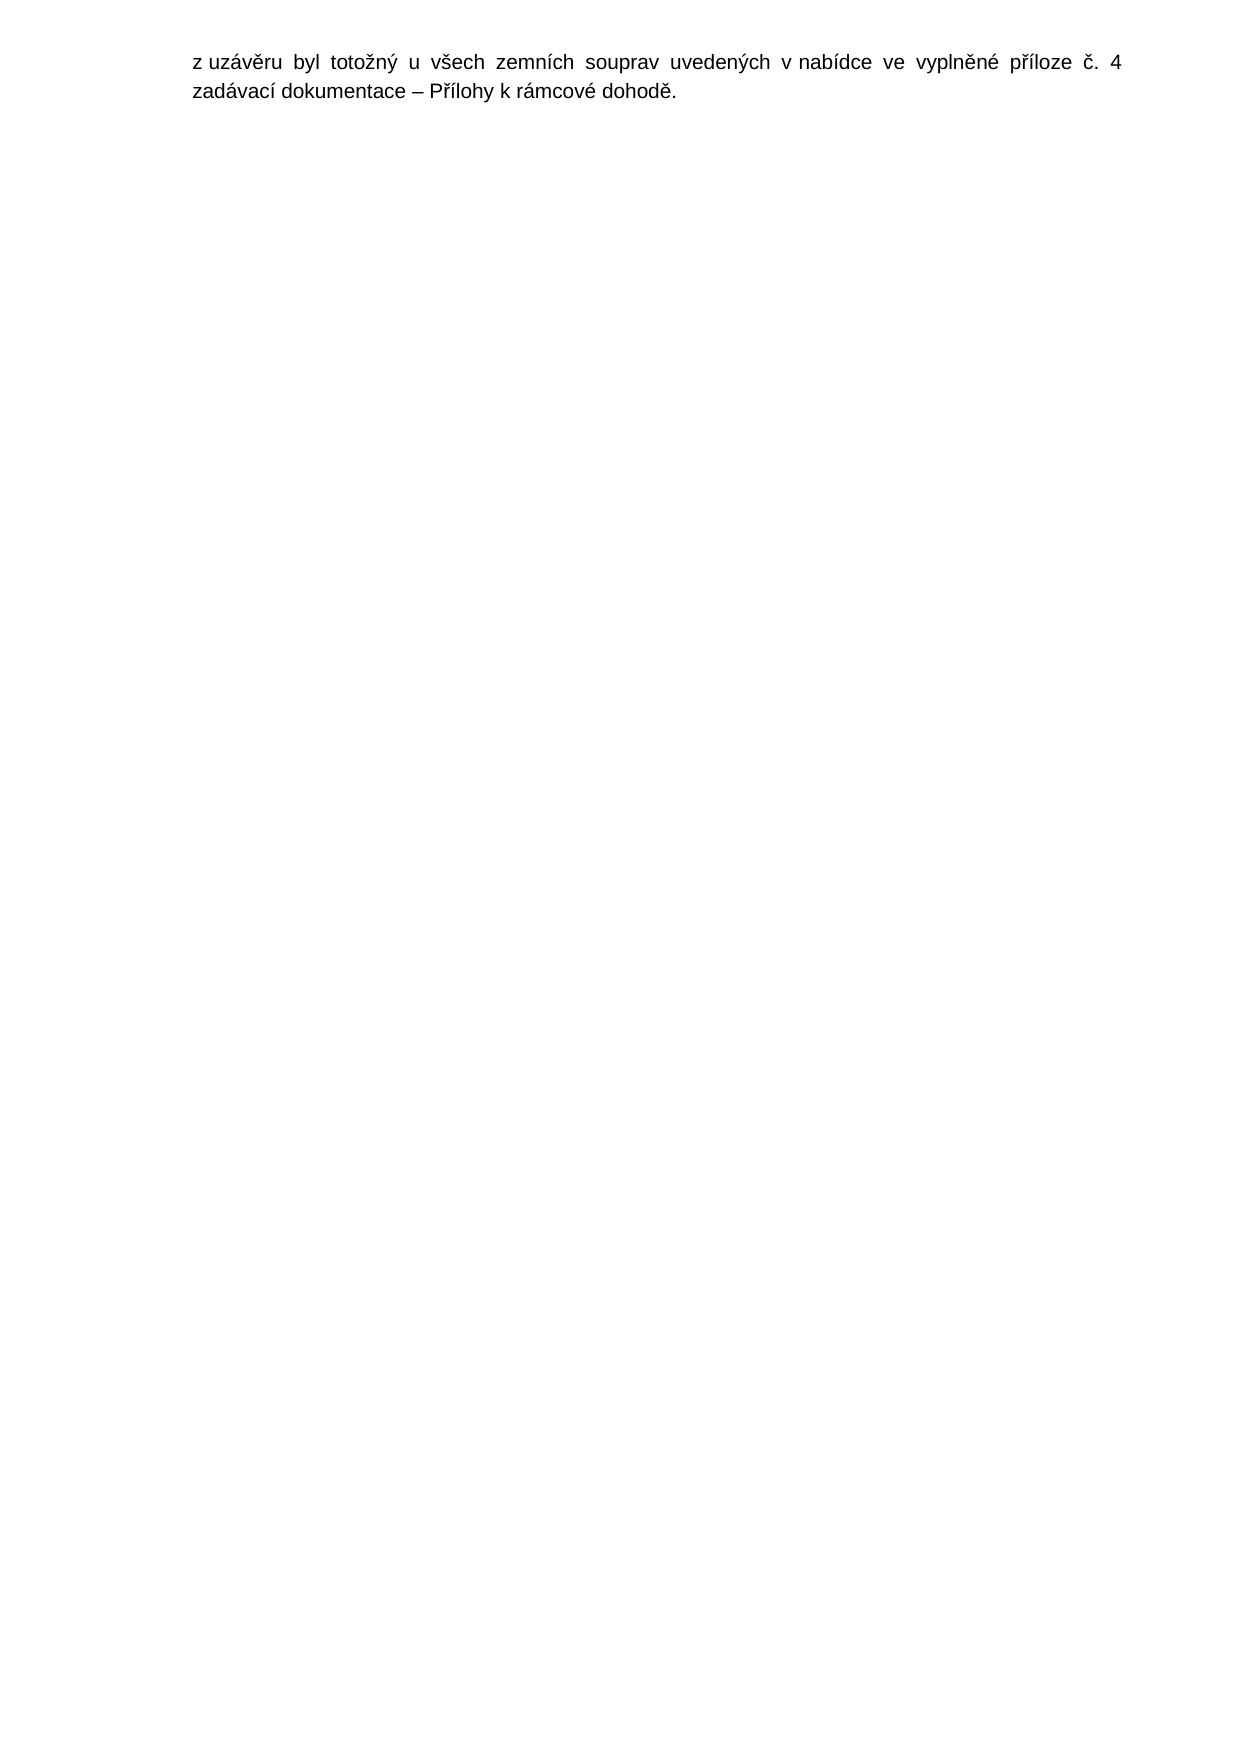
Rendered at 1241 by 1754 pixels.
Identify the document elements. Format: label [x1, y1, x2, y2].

text [192, 44, 1122, 103]
